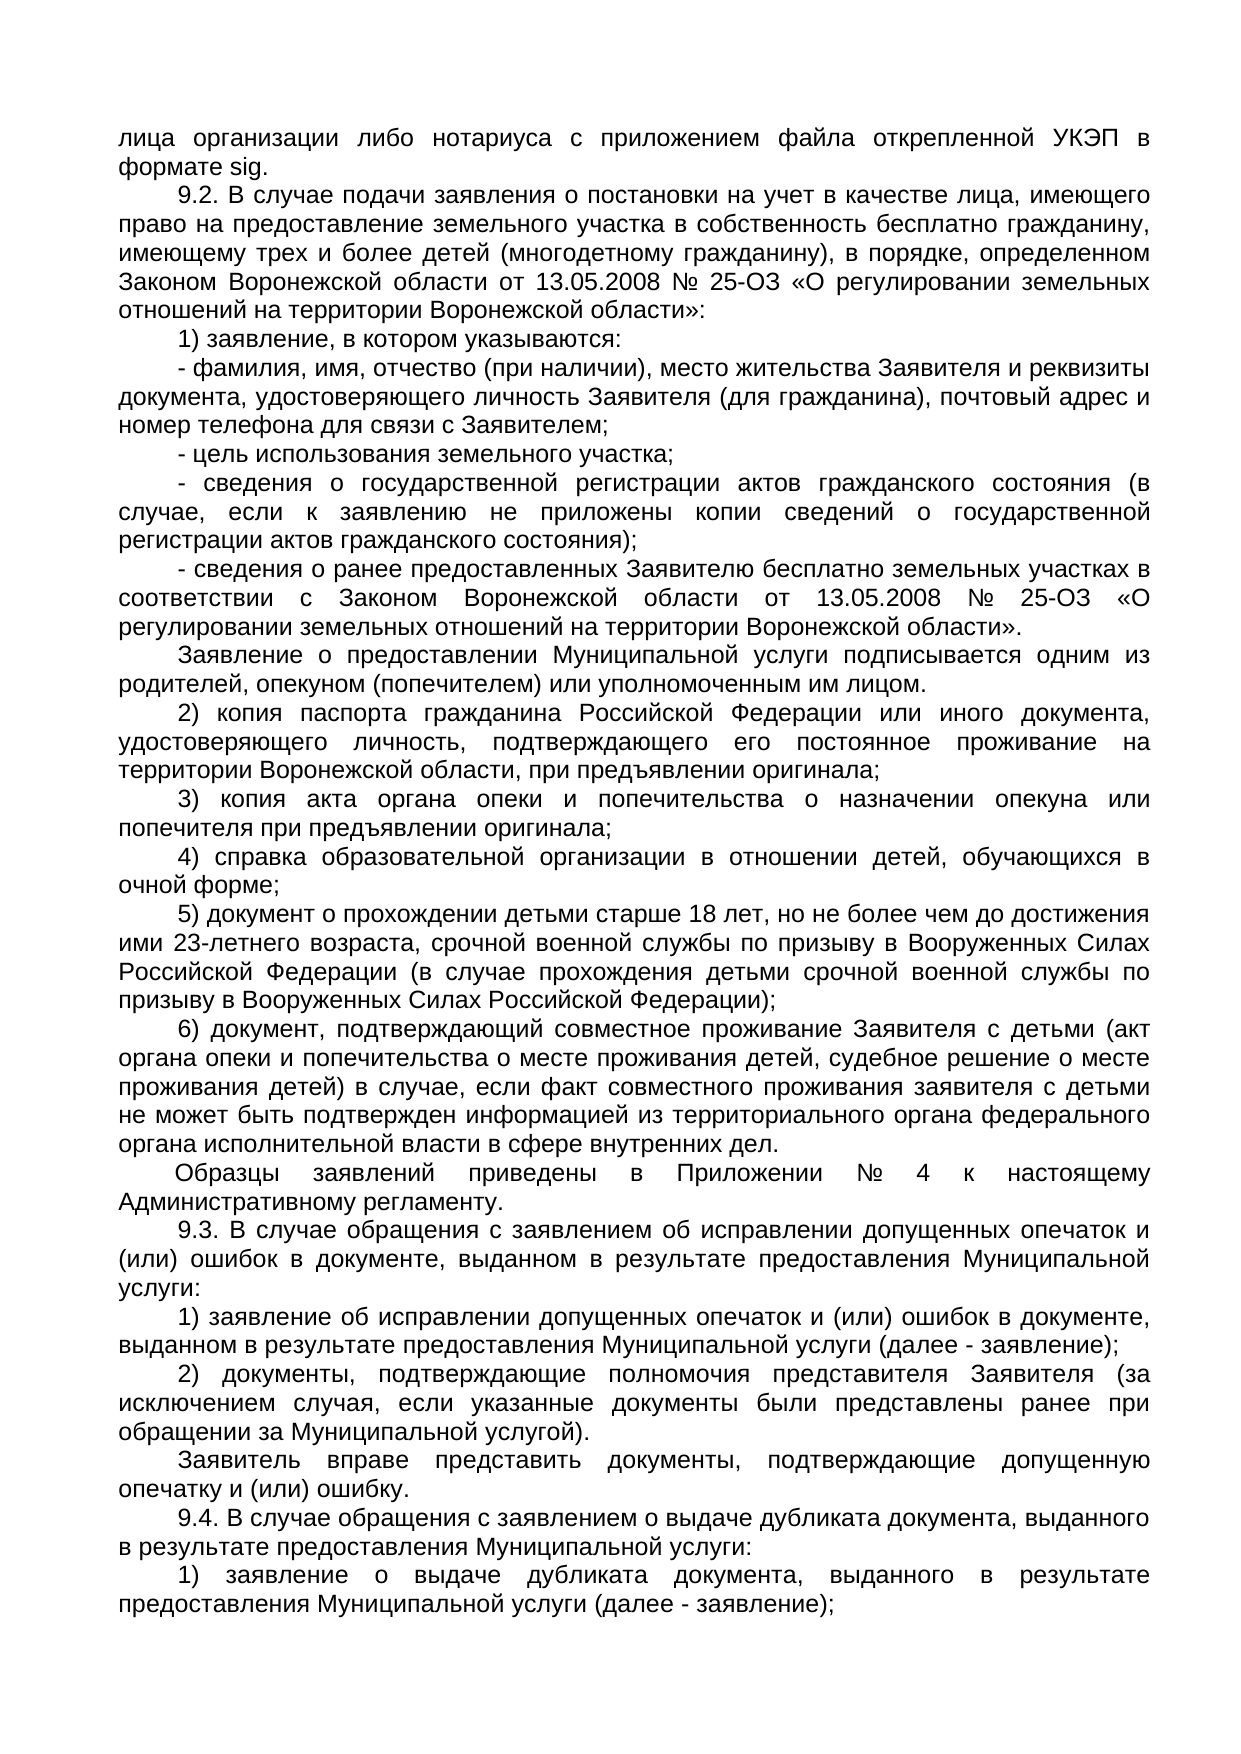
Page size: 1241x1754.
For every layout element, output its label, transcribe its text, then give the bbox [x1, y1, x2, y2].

text 2) копия паспорта гражданина Российской Федерации или иного документа, удостоверяющего личность, подтверждающего его постоянное проживание на территории Воронежской области, при предъявлении оригинала; [118, 698, 1152, 784]
text 5) документ о прохождении детьми старше 18 лет, но не более чем до достижения ими 23-летнего возраста, срочной военной службы по призыву в Вооруженных Силах Российской Федерации (в случае прохождения детьми срочной военной службы по призыву в Вооруженных Силах Российской Федерации); [118, 899, 1152, 1014]
text 1) заявление о выдаче дубликата документа, выданного в результате предоставления Муниципальной услуги (далее - заявление); [118, 1560, 1152, 1618]
text 9.3. В случае обращения с заявлением об исправлении допущенных опечаток и (или) ошибок в документе, выданном в результате предоставления Муниципальной услуги: [118, 1215, 1152, 1301]
text 6) документ, подтверждающий совместное проживание Заявителя с детьми (акт органа опеки и попечительства о месте проживания детей, судебное решение о месте проживания детей) в случае, если факт совместного проживания заявителя с детьми не может быть подтвержден информацией из территориального органа федерального органа исполнительной власти в сфере внутренних дел. [118, 1014, 1152, 1158]
text - сведения о ранее предоставленных Заявителю бесплатно земельных участках в соответствии с Законом Воронежской области от 13.05.2008 № 25-ОЗ «О регулировании земельных отношений на территории Воронежской области». [118, 554, 1152, 640]
text 1) заявление, в котором указываются: [118, 324, 1152, 353]
text 3) копия акта органа опеки и попечительства о назначении опекуна или попечителя при предъявлении оригинала; [118, 784, 1152, 841]
text 9.2. В случае подачи заявления о постановки на учет в качестве лица, имеющего право на предоставление земельного участка в собственность бесплатно гражданину, имеющему трех и более детей (многодетному гражданину), в порядке, определенном Законом Воронежской области от 13.05.2008 № 25-ОЗ «О регулировании земельных отношений на территории Воронежской области»: [118, 180, 1152, 324]
text - фамилия, имя, отчество (при наличии), место жительства Заявителя и реквизиты документа, удостоверяющего личность Заявителя (для гражданина), почтовый адрес и номер телефона для связи с Заявителем; [118, 353, 1152, 439]
text 4) справка образовательной организации в отношении детей, обучающихся в очной форме; [118, 841, 1152, 899]
text Образцы заявлений приведены в Приложении № 4 к настоящему Административному регламенту. [118, 1158, 1152, 1215]
text - цель использования земельного участка; [118, 439, 1152, 468]
text Заявление о предоставлении Муниципальной услуги подписывается одним из родителей, опекуном (попечителем) или уполномоченным им лицом. [118, 640, 1152, 698]
text Заявитель вправе представить документы, подтверждающие допущенную опечатку и (или) ошибку. [118, 1445, 1152, 1503]
text - сведения о государственной регистрации актов гражданского состояния (в случае, если к заявлению не приложены копии сведений о государственной регистрации актов гражданского состояния); [118, 468, 1152, 554]
text 9.4. В случае обращения с заявлением о выдаче дубликата документа, выданного в результате предоставления Муниципальной услуги: [118, 1503, 1152, 1560]
text 1) заявление об исправлении допущенных опечаток и (или) ошибок в документе, выданном в результате предоставления Муниципальной услуги (далее - заявление); [118, 1301, 1152, 1359]
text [118, 123, 1152, 180]
